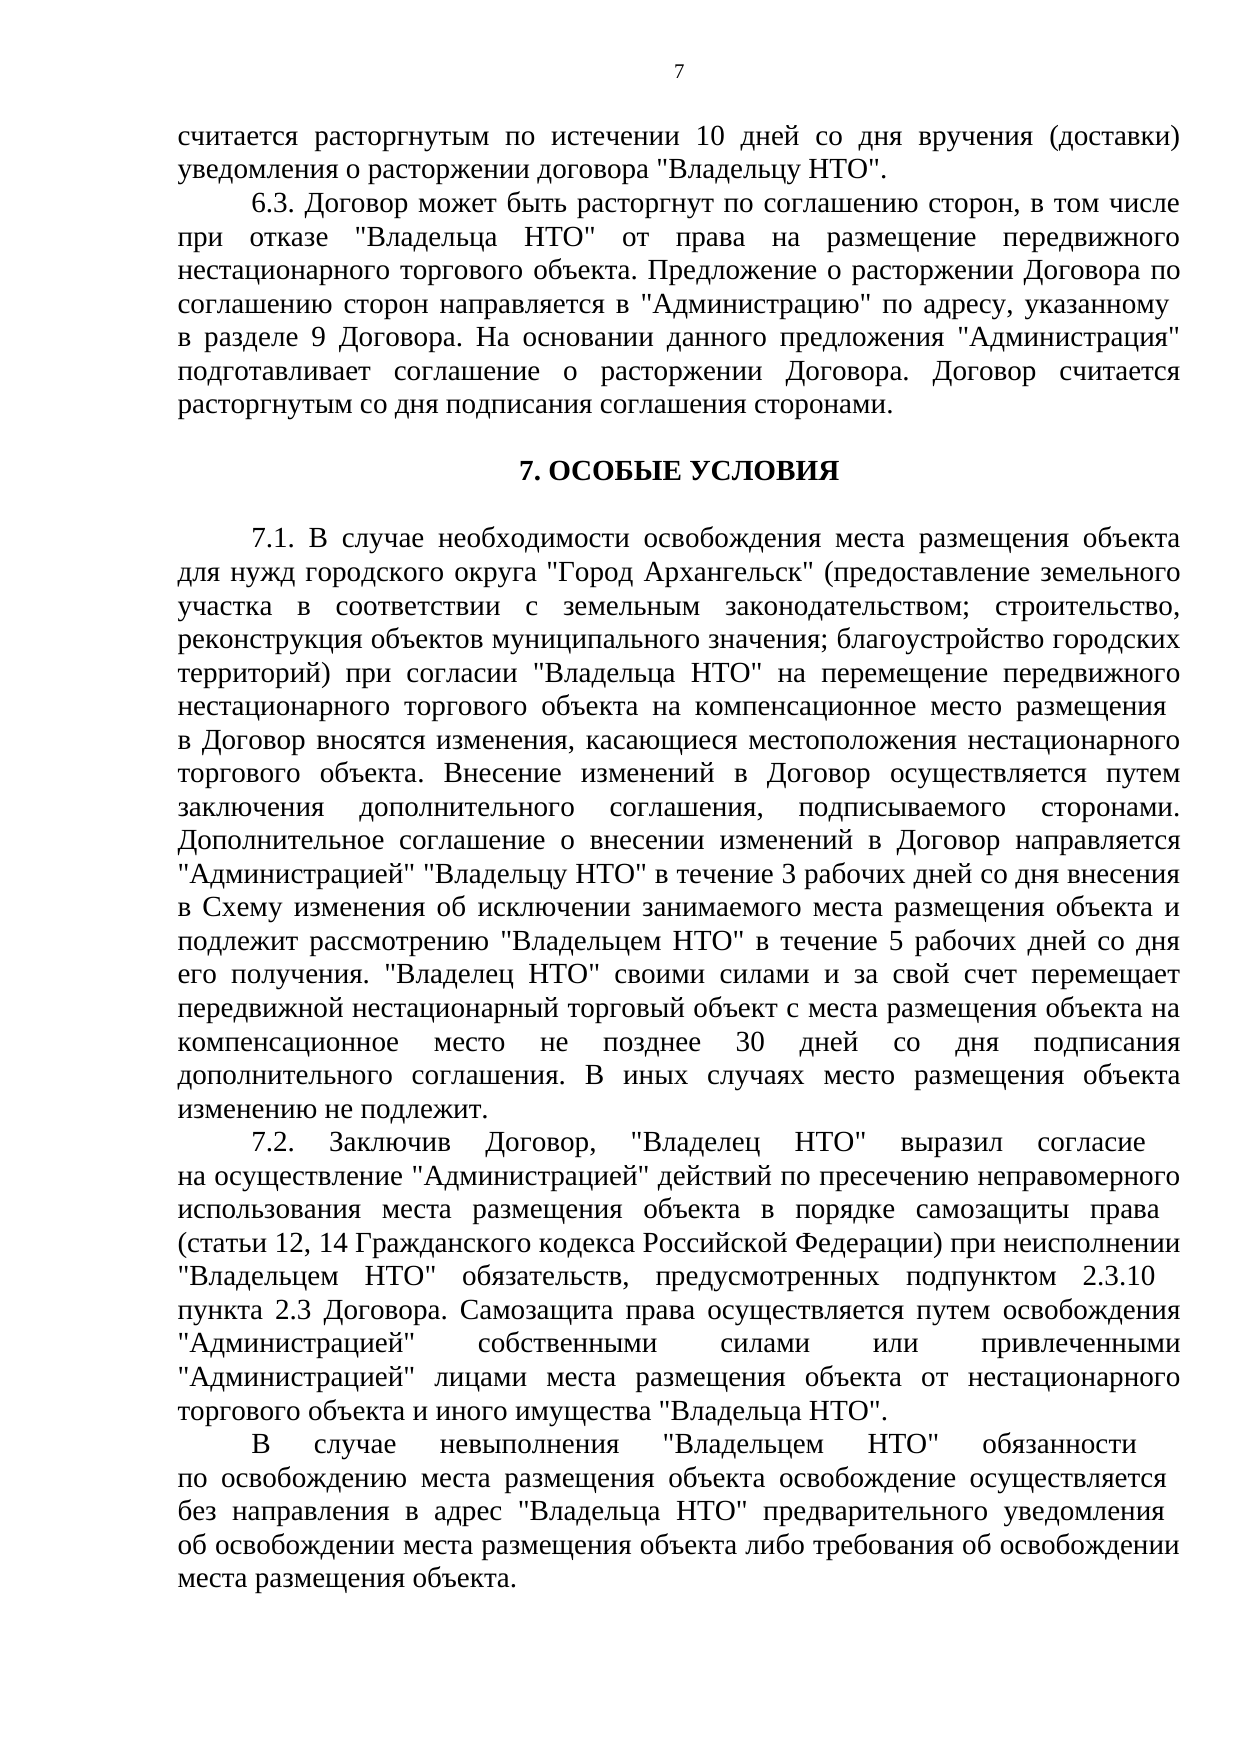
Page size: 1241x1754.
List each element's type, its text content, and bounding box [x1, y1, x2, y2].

text 7.2. Заключив Договор, "Владелец НТО" выразил согласие на осуществление "Администрацией" действий по пресечению неправомерного использования места размещения объекта в порядке самозащиты права (статьи 12, 14 Гражданского кодекса Российской Федерации) при неисполнении "Владельцем НТО" обязательств, предусмотренных подпунктом 2.3.10 пункта 2.3 Договора. Самозащита права осуществляется путем освобождения "Администрацией" собственными силами или привлеченными "Администрацией" лицами места размещения объекта от нестационарного торгового объекта и иного имущества "Владельца НТО". [177, 1124, 1181, 1426]
title 7. ОСОБЫЕ УСЛОВИЯ [177, 453, 1181, 487]
text 6.3. Договор может быть расторгнут по соглашению сторон, в том числе при отказе "Владельца НТО" от права на размещение передвижного нестационарного торгового объекта. Предложение о расторжении Договора по соглашению сторон направляется в "Администрацию" по адресу, указанному в разделе 9 Договора. На основании данного предложения "Администрация" подготавливает соглашение о расторжении Договора. Договор считается расторгнутым со дня подписания соглашения сторонами. [177, 185, 1181, 420]
text 7.1. В случае необходимости освобождения места размещения объекта для нужд городского округа "Город Архангельск" (предоставление земельного участка в соответствии с земельным законодательством; строительство, реконструкция объектов муниципального значения; благоустройство городских территорий) при согласии "Владельца НТО" на перемещение передвижного нестационарного торгового объекта на компенсационное место размещения в Договор вносятся изменения, касающиеся местоположения нестационарного торгового объекта. Внесение изменений в Договор осуществляется путем заключения дополнительного соглашения, подписываемого сторонами. Дополнительное соглашение о внесении изменений в Договор направляется "Администрацией" "Владельцу НТО" в течение 3 рабочих дней со дня внесения в Схему изменения об исключении занимаемого места размещения объекта и подлежит рассмотрению "Владельцем НТО" в течение 5 рабочих дней со дня его получения. "Владелец НТО" своими силами и за свой счет перемещает передвижной нестационарный торговый объект с места размещения объекта на компенсационное место не позднее 30 дней со дня подписания дополнительного соглашения. В иных случаях место размещения объекта изменению не подлежит. [177, 521, 1181, 1124]
text В случае невыполнения "Владельцем НТО" обязанности по освобождению места размещения объекта освобождение осуществляется без направления в адрес "Владельца НТО" предварительного уведомления об освобождении места размещения объекта либо требования об освобождении места размещения объекта. [177, 1426, 1181, 1594]
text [177, 118, 1181, 185]
